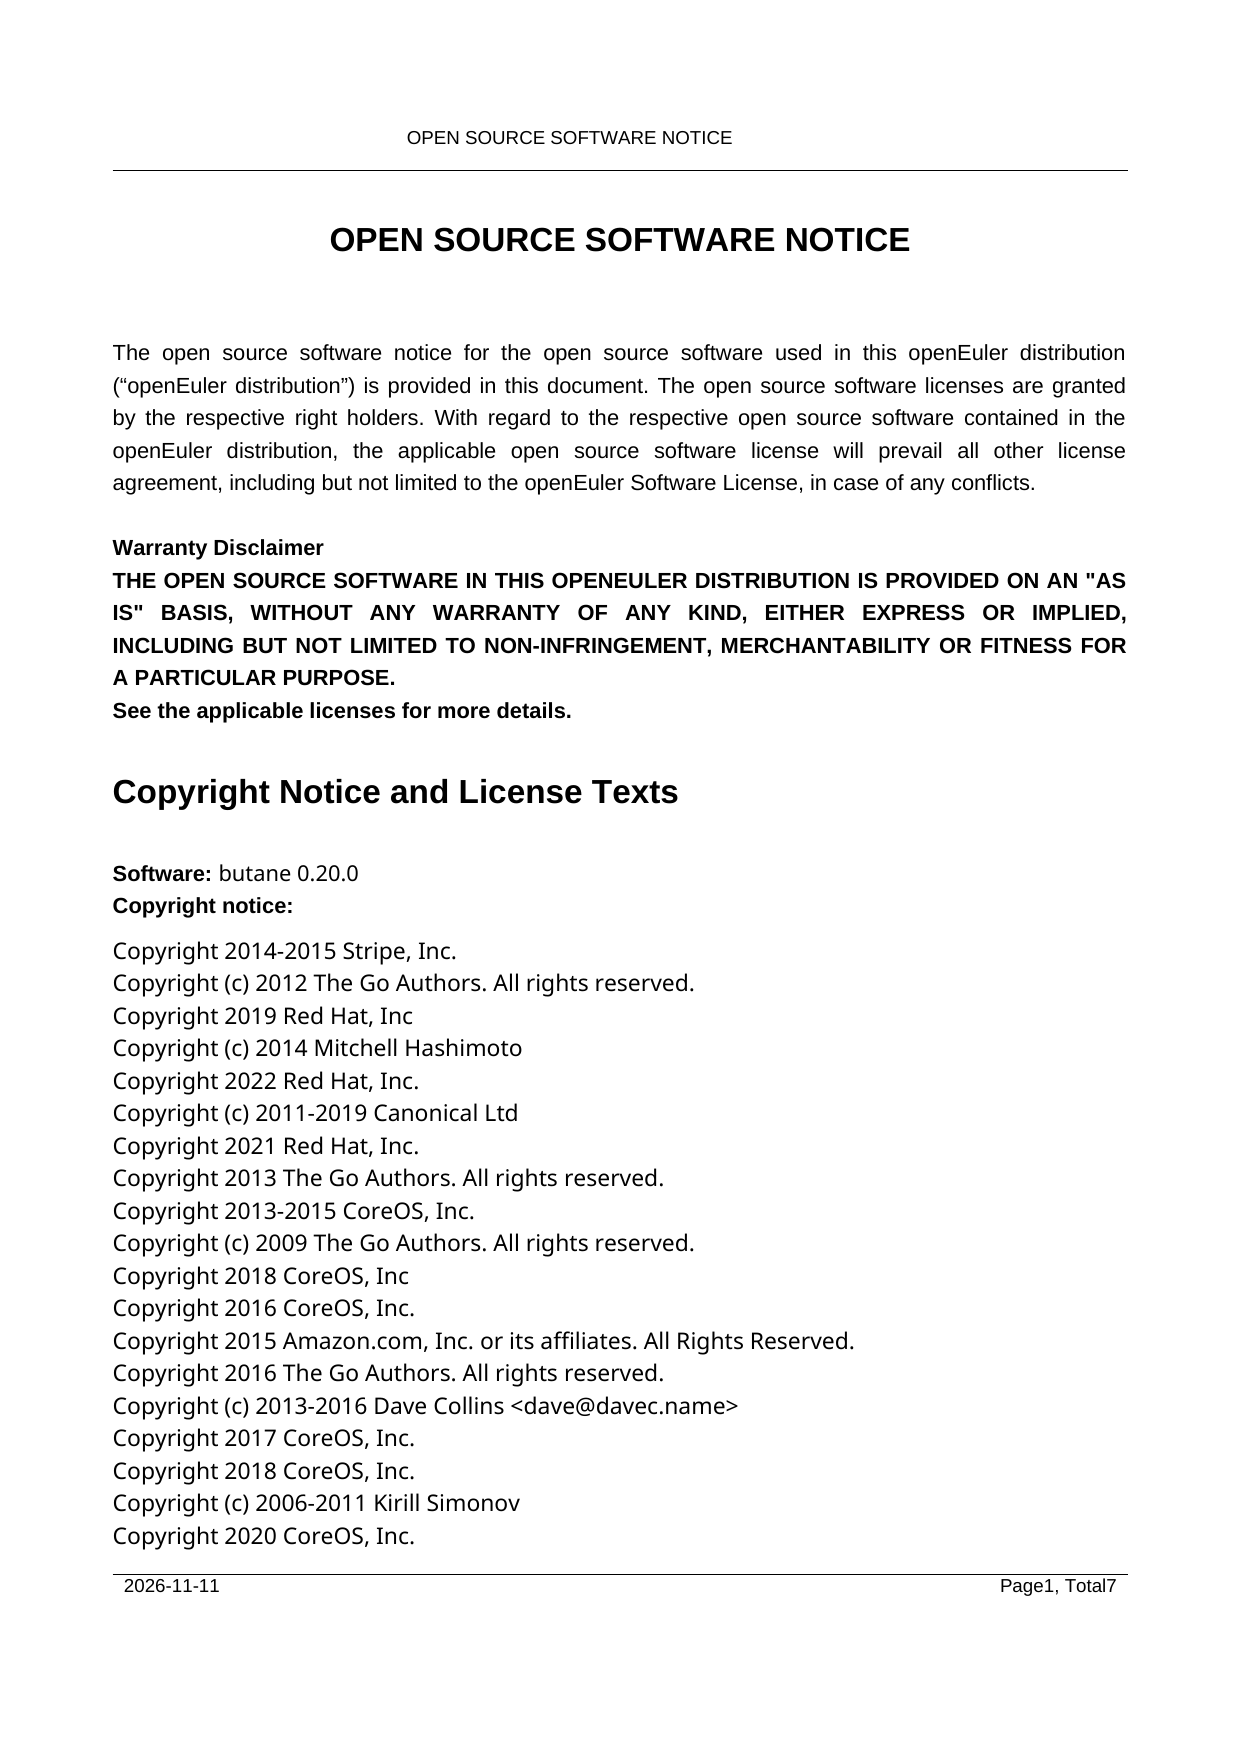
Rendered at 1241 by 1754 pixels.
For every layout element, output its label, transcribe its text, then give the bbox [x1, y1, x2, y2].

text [112, 934, 1128, 1551]
text Copyright Notice and License Texts [112, 759, 1128, 824]
text Copyright notice: [112, 889, 1128, 921]
title Software: butane 0.20.0 [112, 856, 1128, 889]
text Warranty Disclaimer [112, 531, 1128, 564]
text THE OPEN SOURCE SOFTWARE IN THIS OPENEULER DISTRIBUTION IS PROVIDED ON AN "AS IS" BASIS, WITHOUT ANY WARRANTY OF ANY KIND, EITHER EXPRESS OR IMPLIED, INCLUDING BUT NOT LIMITED TO NON-INFRINGEMENT, MERCHANTABILITY OR FITNESS FOR A PARTICULAR PURPOSE. See the applicable licenses for more details. [112, 564, 1128, 726]
text The open source software notice for the open source software used in this openEuler distribution (“openEuler distribution”) is provided in this document. The open source software licenses are granted by the respective right holders. With regard to the respective open source software contained in the openEuler distribution, the applicable open source software license will prevail all other license agreement, including but not limited to the openEuler Software License, in case of any conflicts. [112, 336, 1128, 499]
text OPEN SOURCE SOFTWARE NOTICE [112, 206, 1128, 271]
